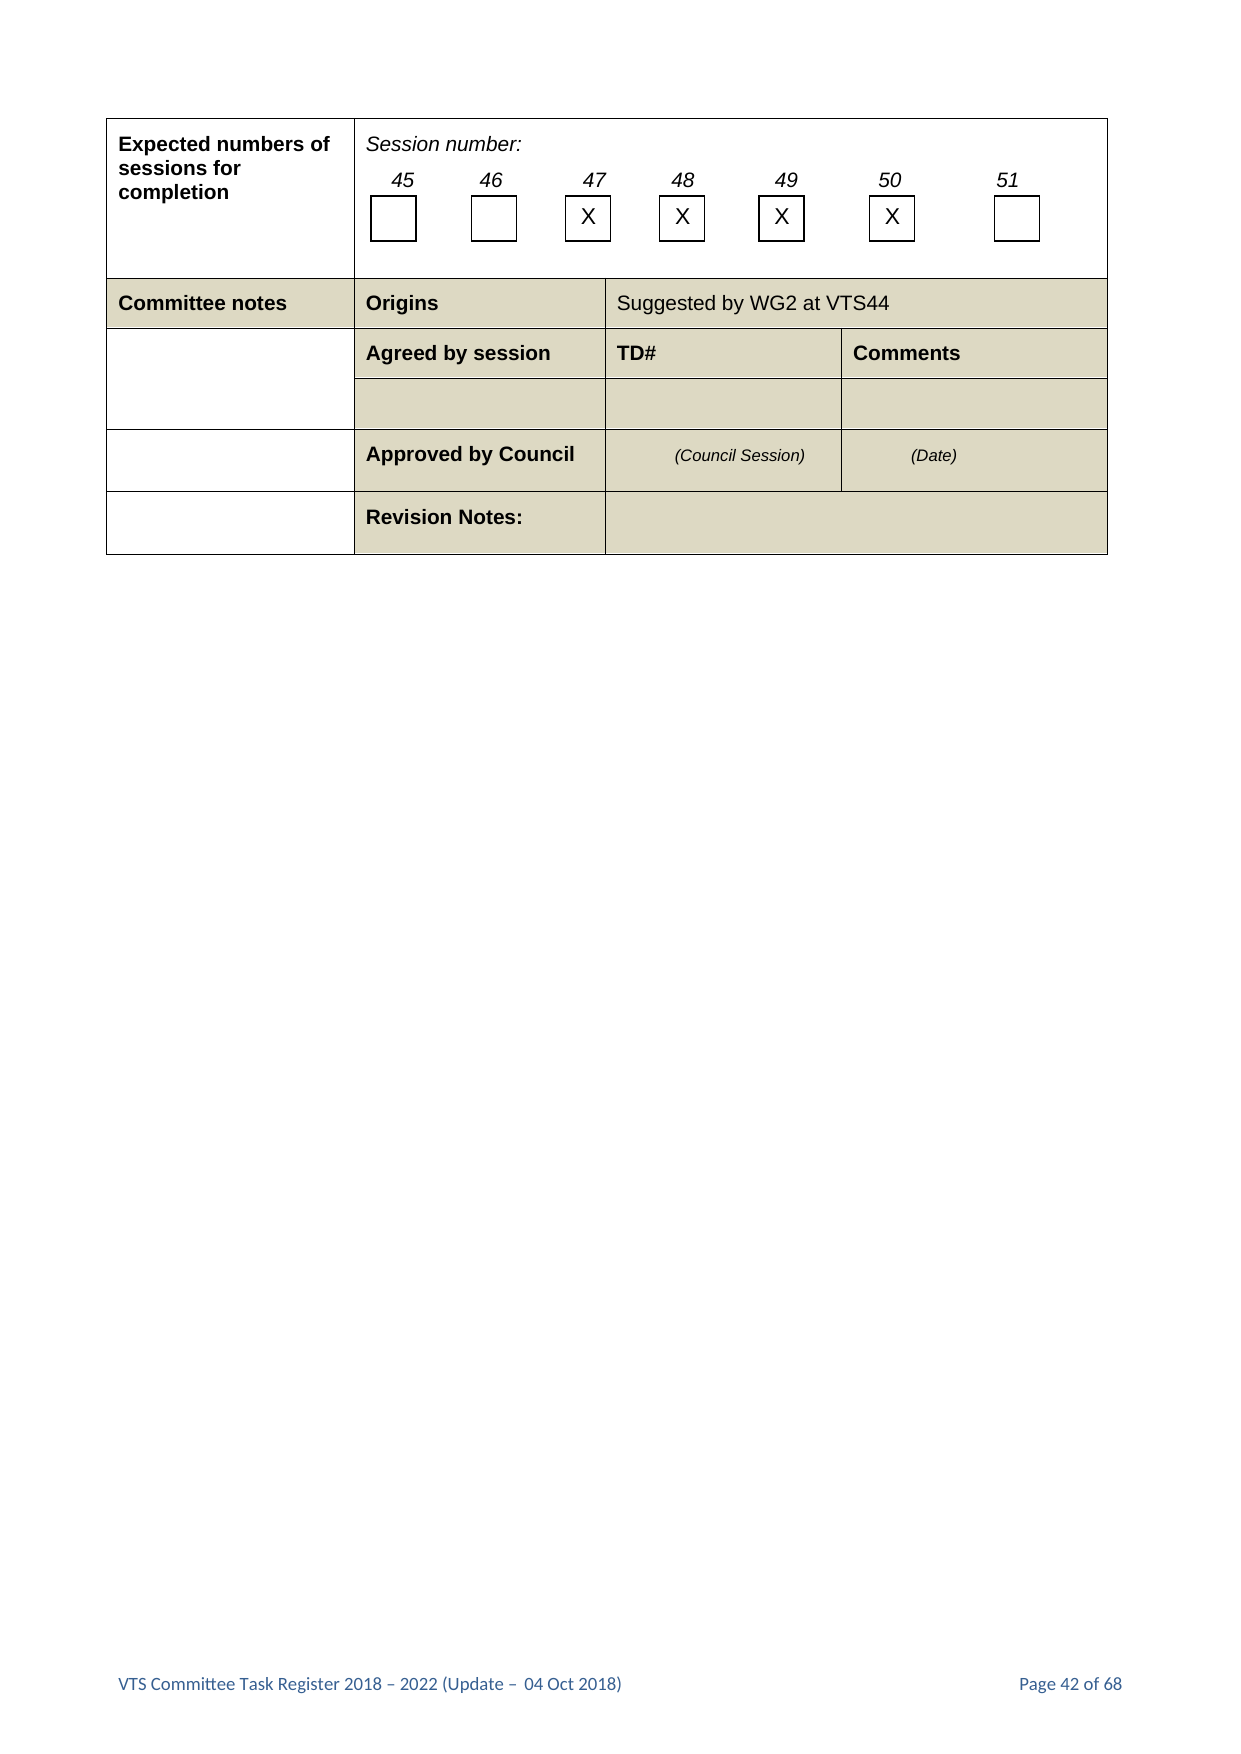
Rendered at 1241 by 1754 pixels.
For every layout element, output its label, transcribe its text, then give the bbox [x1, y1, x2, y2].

table_cell TD# [606, 329, 841, 377]
table_cell [842, 379, 1107, 428]
table_cell Origins [355, 279, 605, 327]
table_cell Committee notes [107, 279, 354, 327]
table_cell Expected numbers of sessions for completion [107, 119, 354, 277]
table_cell [107, 492, 354, 553]
table_cell [107, 430, 354, 491]
table_cell Approved by Council [355, 430, 605, 491]
table_cell Agreed by session [355, 329, 605, 377]
table_cell [606, 492, 1107, 553]
table_cell Revision Notes: [355, 492, 605, 553]
table_cell Session number: 45 46 47 48 49 50 51 [355, 119, 1107, 277]
table_cell Suggested by WG2 at VTS44 [606, 279, 1107, 327]
table_cell [355, 379, 605, 428]
table_cell (Council Session) [606, 430, 841, 491]
table_cell Comments [842, 329, 1107, 377]
table_cell (Date) [842, 430, 1107, 491]
table_cell [107, 329, 354, 428]
table_cell [606, 379, 841, 428]
